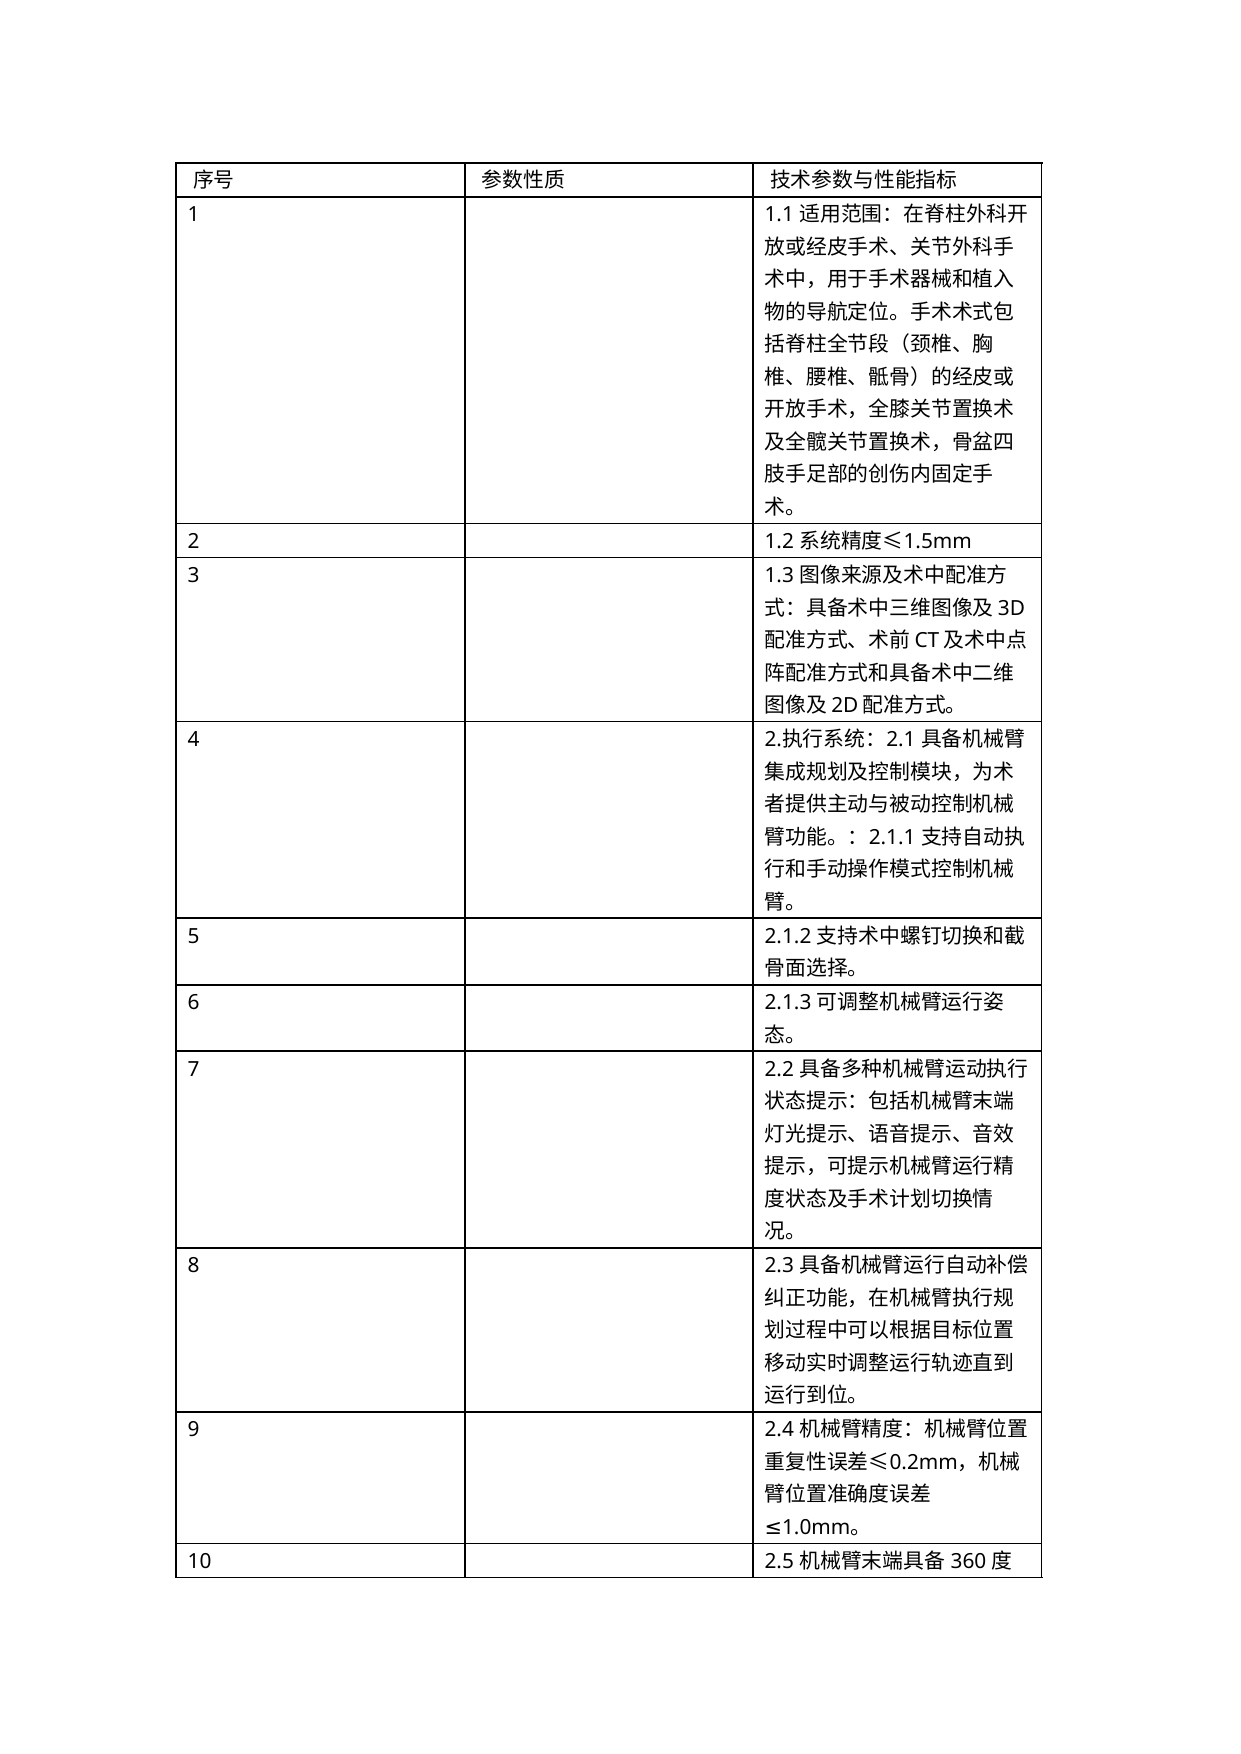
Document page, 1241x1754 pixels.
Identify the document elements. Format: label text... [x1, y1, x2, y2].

table_cell 10 [177, 1544, 464, 1577]
table_cell [466, 1249, 752, 1411]
table_cell 1 [177, 198, 464, 523]
table_cell [466, 1052, 752, 1247]
table_cell 4 [177, 722, 464, 917]
table_cell [466, 1413, 752, 1543]
table_cell 1.3 图像来源及术中配准方式：具备术中三维图像及3D配准方式、术前CT及术中点阵配准方式和具备术中二维图像及2D配准方式。 [754, 558, 1041, 721]
table_cell 2.1.2 支持术中螺钉切换和截骨面选择。 [754, 919, 1041, 984]
table_cell 2.3 具备机械臂运行自动补偿纠正功能，在机械臂执行规划过程中可以根据目标位置移动实时调整运行轨迹直到运行到位。 [754, 1249, 1041, 1411]
table_cell 9 [177, 1413, 464, 1543]
table_cell [466, 524, 752, 557]
table_cell [466, 198, 752, 523]
table_cell 7 [177, 1052, 464, 1247]
table_header 序号 [177, 164, 464, 196]
table_cell 2 [177, 524, 464, 557]
table_cell 2.执行系统：2.1 具备机械臂集成规划及控制模块，为术者提供主动与被动控制机械臂功能。：2.1.1 支持自动执行和手动操作模式控制机械臂。 [754, 722, 1041, 917]
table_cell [754, 1544, 1041, 1577]
table_cell 2.4 机械臂精度：机械臂位置重复性误差≤0.2mm，机械臂位置准确度误差≤1.0mm。 [754, 1413, 1041, 1543]
table_cell [466, 986, 752, 1050]
table_cell 3 [177, 558, 464, 721]
table_cell 1.2 系统精度≤1.5mm [754, 524, 1041, 557]
table_cell 5 [177, 919, 464, 984]
table_cell 2.1.3 可调整机械臂运行姿态。 [754, 986, 1041, 1050]
table_cell 1.1 适用范围：在脊柱外科开放或经皮手术、关节外科手术中，用于手术器械和植入物的导航定位。手术术式包括脊柱全节段（颈椎、胸椎、腰椎、骶骨）的经皮或开放手术，全膝关节置换术及全髋关节置换术，骨盆四肢手足部的创伤内固定手术。 [754, 198, 1041, 523]
table_cell 8 [177, 1249, 464, 1411]
table_header 参数性质 [466, 164, 752, 196]
table_cell [466, 1544, 752, 1577]
table_cell 6 [177, 986, 464, 1050]
table_cell [466, 919, 752, 984]
table_header 技术参数与性能指标 [754, 164, 1041, 196]
table_cell [466, 722, 752, 917]
table_cell [466, 558, 752, 721]
table_cell 2.2 具备多种机械臂运动执行状态提示：包括机械臂末端灯光提示、语音提示、音效提示，可提示机械臂运行精度状态及手术计划切换情况。 [754, 1052, 1041, 1247]
